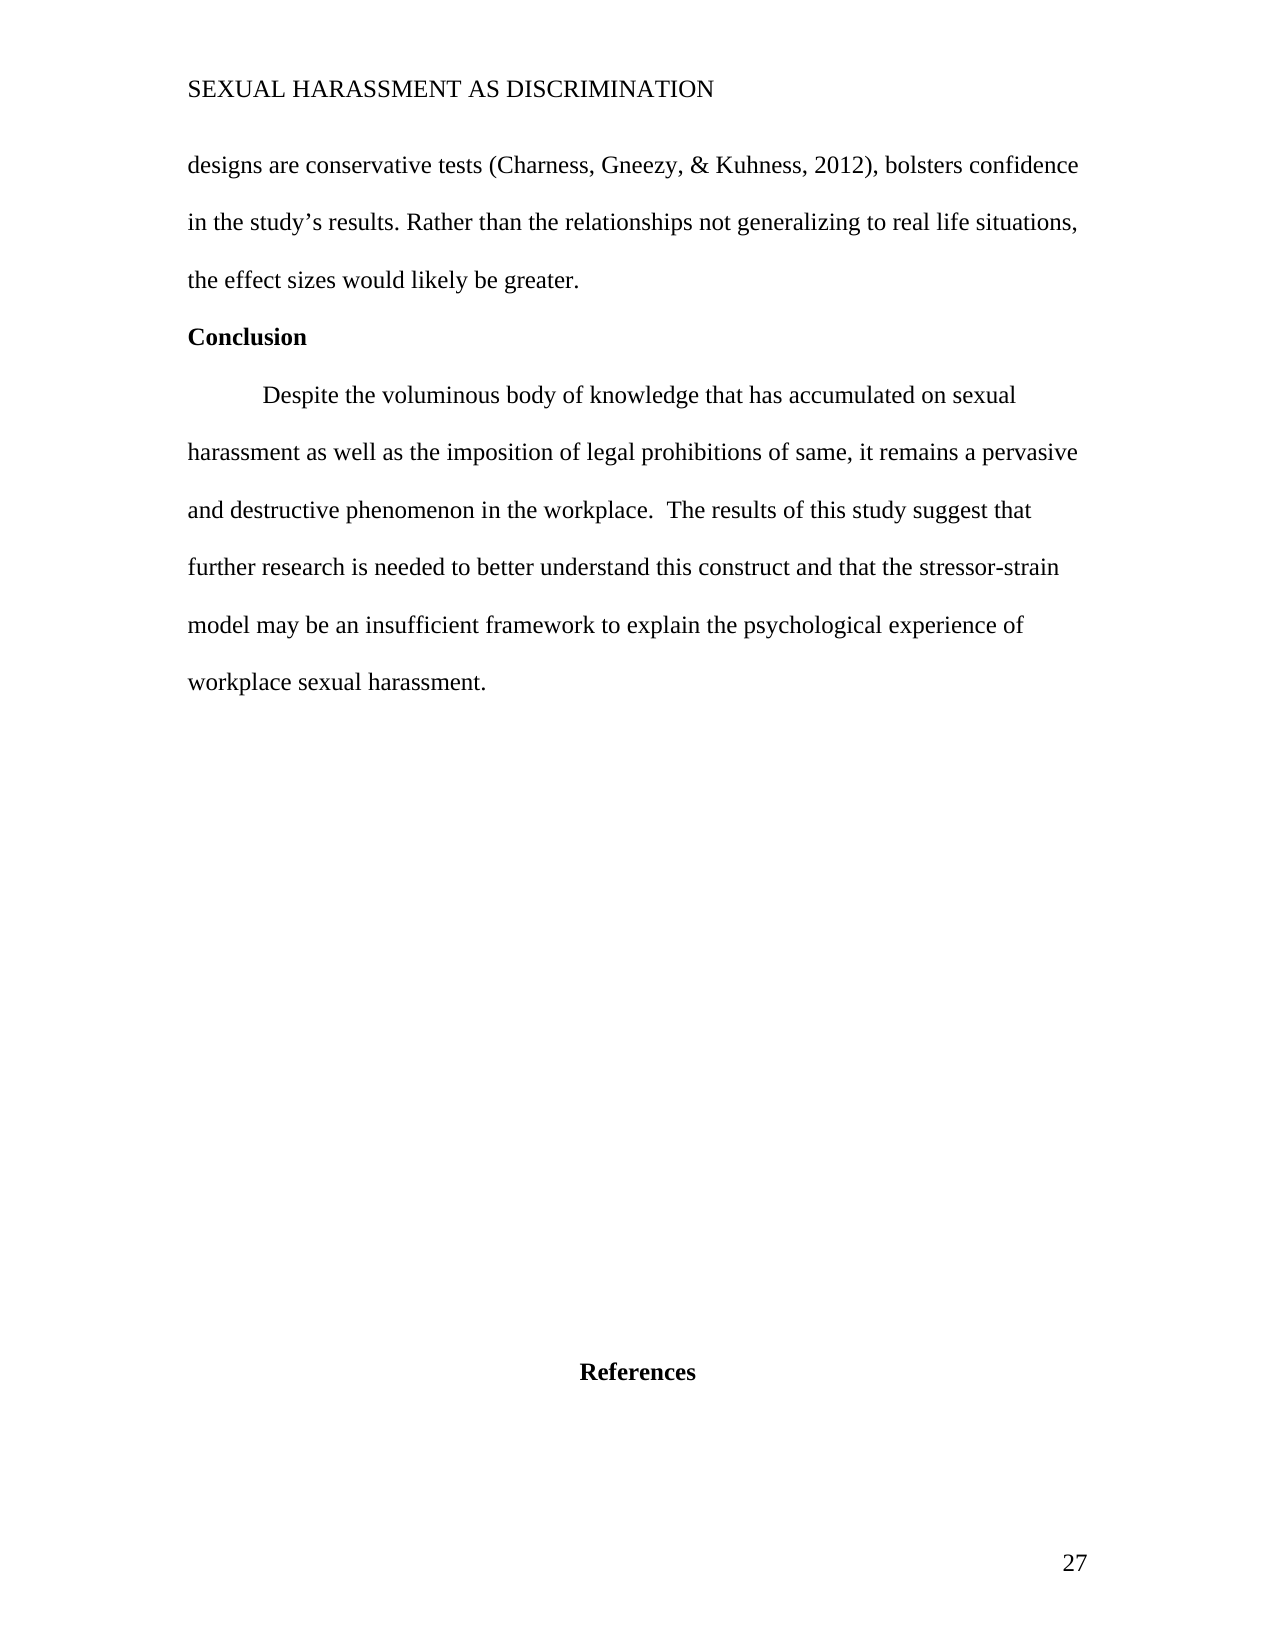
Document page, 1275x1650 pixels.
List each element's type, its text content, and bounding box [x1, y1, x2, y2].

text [187, 150, 1087, 294]
text References [187, 1357, 1087, 1386]
text Conclusion [187, 322, 1087, 351]
text Despite the voluminous body of knowledge that has accumulated on sexual harassment as well as the imposition of legal prohibitions of same, it remains a pervasive and destructive phenomenon in the workplace. The results of this study suggest that further research is needed to better understand this construct and that the stressor-strain model may be an insufficient framework to explain the psychological experience of workplace sexual harassment. [187, 380, 1087, 696]
